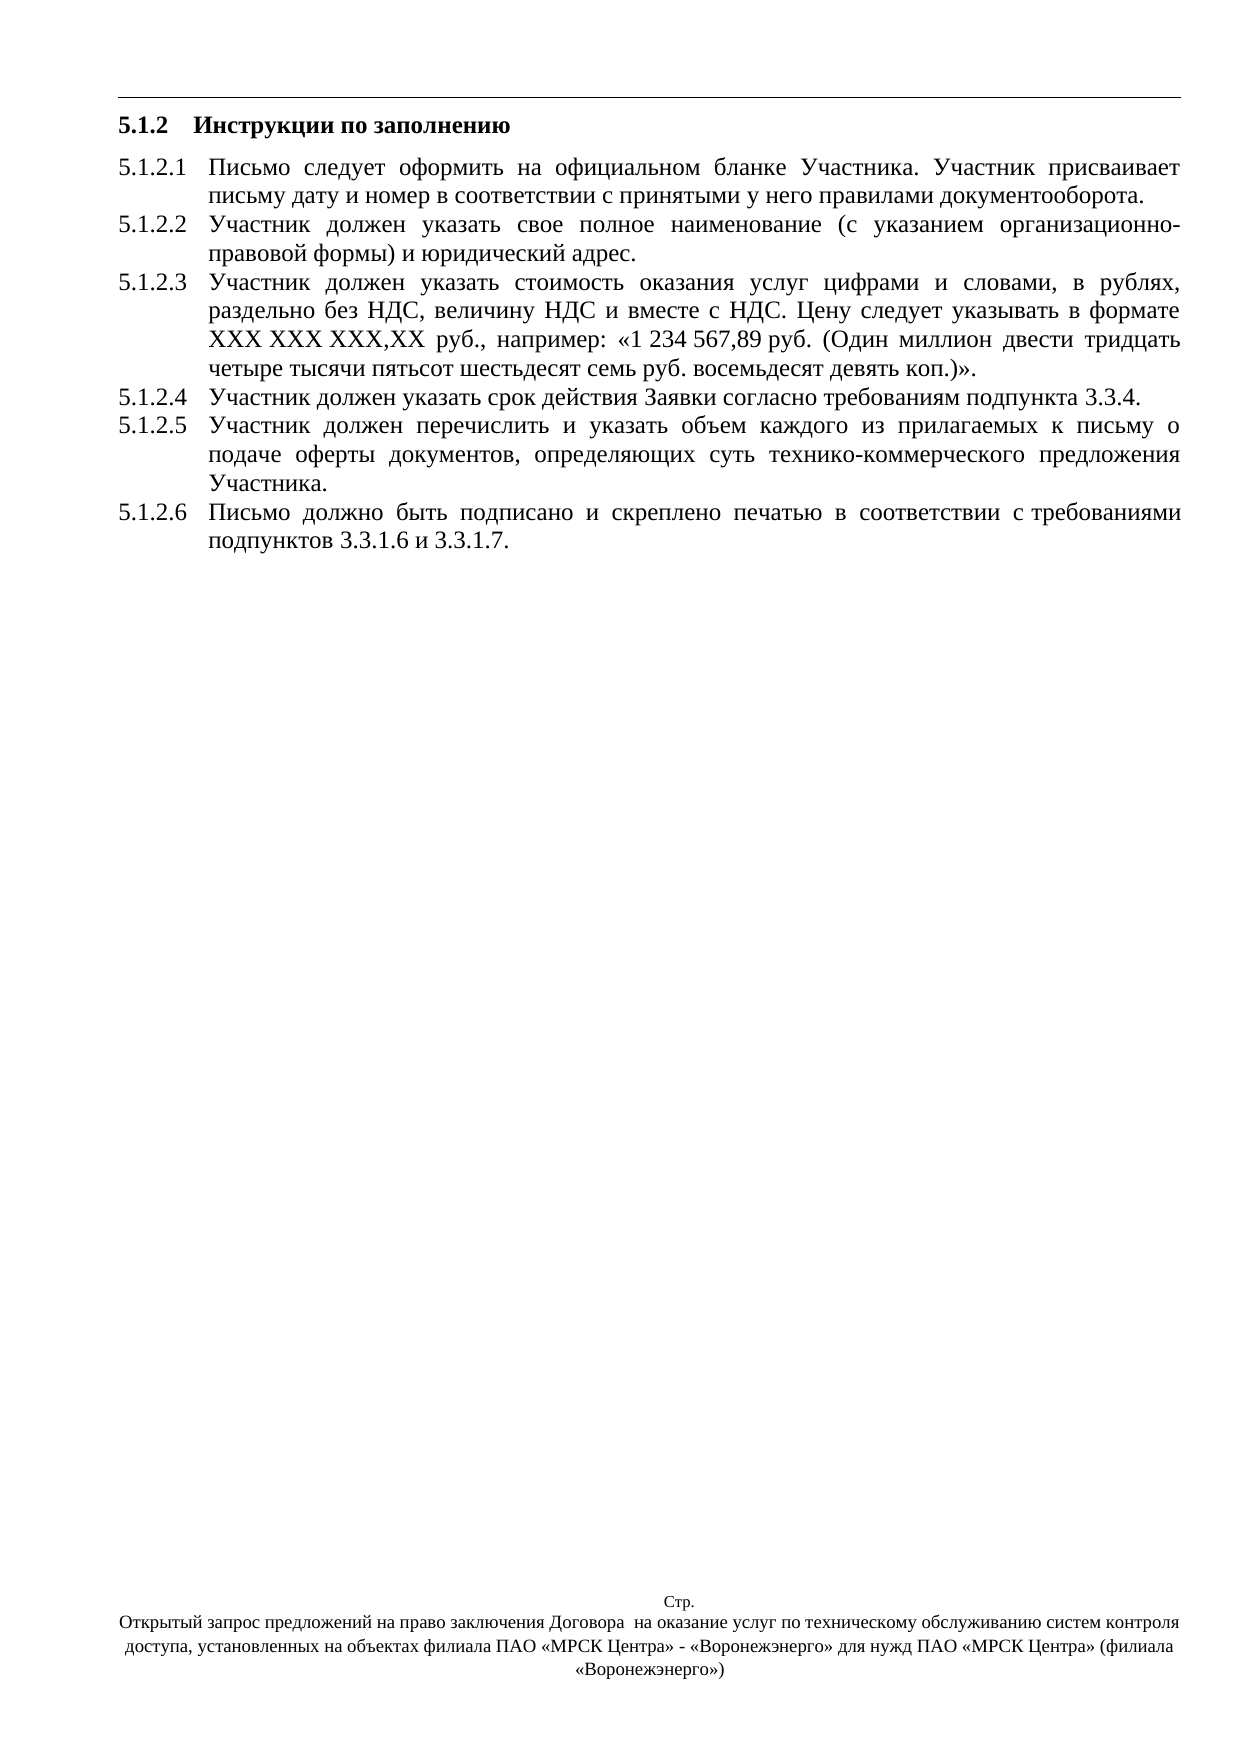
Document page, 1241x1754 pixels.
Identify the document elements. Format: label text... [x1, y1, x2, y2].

list Письмо должно быть подписано и скреплено печатью в соответствии с требованиями подпунктов 3.3.1.6 и 3.3.1.7. [118, 497, 1181, 554]
list Участник должен указать срок действия Заявки согласно требованиям подпункта 3.3.4. [118, 382, 1181, 411]
list Письмо следует оформить на официальном бланке Участника. Участник присваивает письму дату и номер в соответствии с принятыми у него правилами документооборота. [118, 152, 1181, 209]
list Участник должен перечислить и указать объем каждого из прилагаемых к письму о подаче оферты документов, определяющих суть технико-коммерческого предложения Участника. [118, 411, 1181, 497]
subtitle Инструкции по заполнению [118, 111, 1181, 139]
list Участник должен указать свое полное наименование (с указанием организационно-правовой формы) и юридический адрес. [118, 209, 1181, 267]
list Участник должен указать стоимость оказания услуг цифрами и словами, в рублях, раздельно без НДС, величину НДС и вместе с НДС. Цену следует указывать в формате ХХХ ХХХ ХХХ,ХХ руб., например: «1 234 567,89 руб. (Один миллион двести тридцать четыре тысячи пятьсот шестьдесят семь руб. восемьдесят девять коп.)». [118, 267, 1181, 382]
